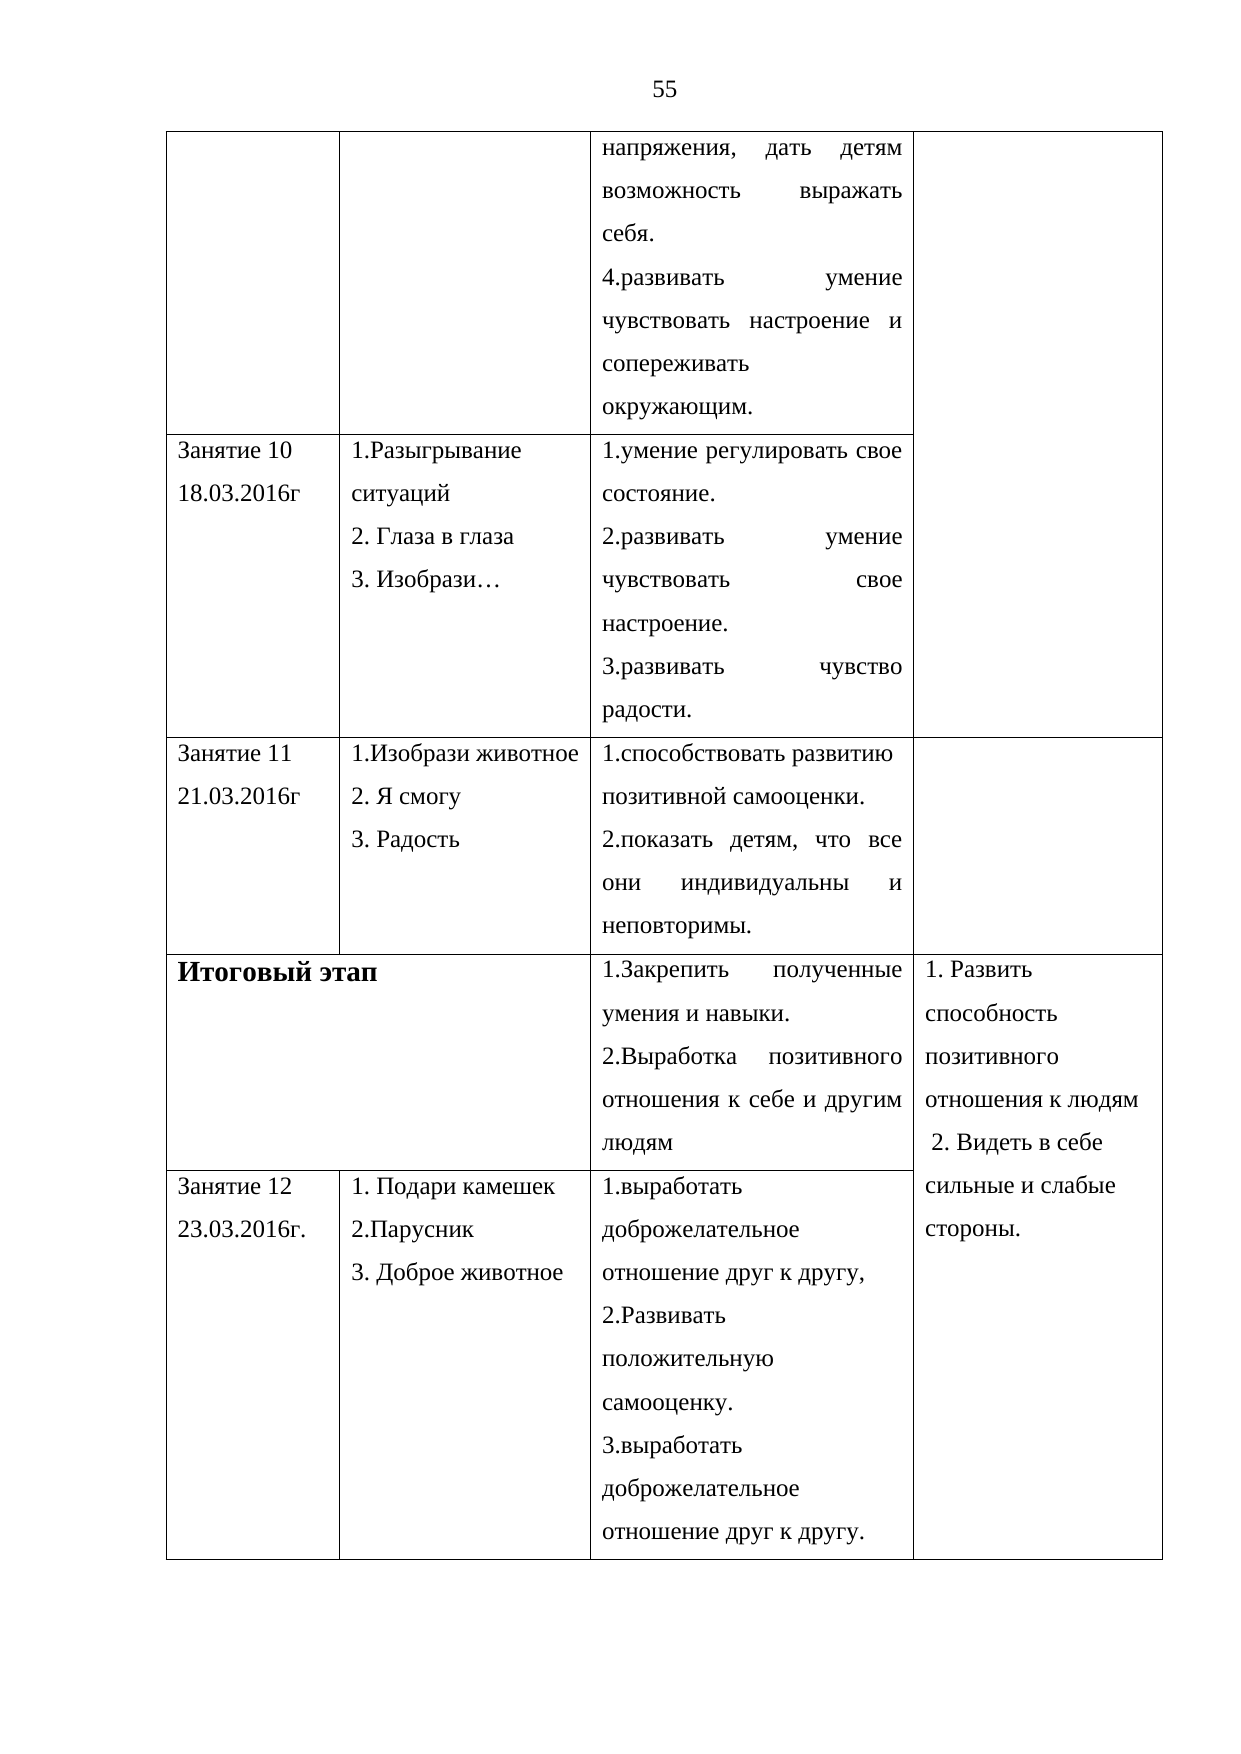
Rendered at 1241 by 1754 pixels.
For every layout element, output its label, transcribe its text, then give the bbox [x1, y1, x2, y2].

table_cell Занятие 12 23.03.2016г. [167, 1171, 339, 1559]
table_cell Занятие 10 18.03.2016г [167, 435, 339, 737]
table_cell [914, 738, 1162, 953]
table_cell 1.умение регулировать свое состояние. 2.развивать умение чувствовать свое настроение. 3.развивать чувство радости. [591, 435, 913, 737]
table_cell Занятие 11 21.03.2016г [167, 738, 339, 953]
table_cell 1.способствовать развитию позитивной самооценки. 2.показать детям, что все они индивидуальны и неповторимы. [591, 738, 913, 953]
table_cell 1.Закрепить полученные умения и навыки. 2.Выработка позитивного отношения к себе и другим людям [591, 955, 913, 1170]
table_cell 1.Разыгрывание ситуаций 2. Глаза в глаза 3. Изобрази… [340, 435, 590, 737]
table_cell 1.выработать доброжелательное отношение друг к другу, 2.Развивать положительную самооценку. 3.выработать доброжелательное отношение друг к другу. [591, 1171, 913, 1559]
table_cell Итоговый этап [167, 955, 590, 1170]
table_cell 1. Подари камешек 2.Парусник 3. Доброе животное [340, 1171, 590, 1559]
table_cell 1.Изобрази животное 2. Я смогу 3. Радость [340, 738, 590, 953]
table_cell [167, 132, 339, 434]
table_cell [340, 132, 590, 434]
table_cell 1. Развить способность позитивного отношения к людям 2. Видеть в себе сильные и слабые стороны. [914, 955, 1162, 1559]
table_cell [591, 132, 913, 434]
